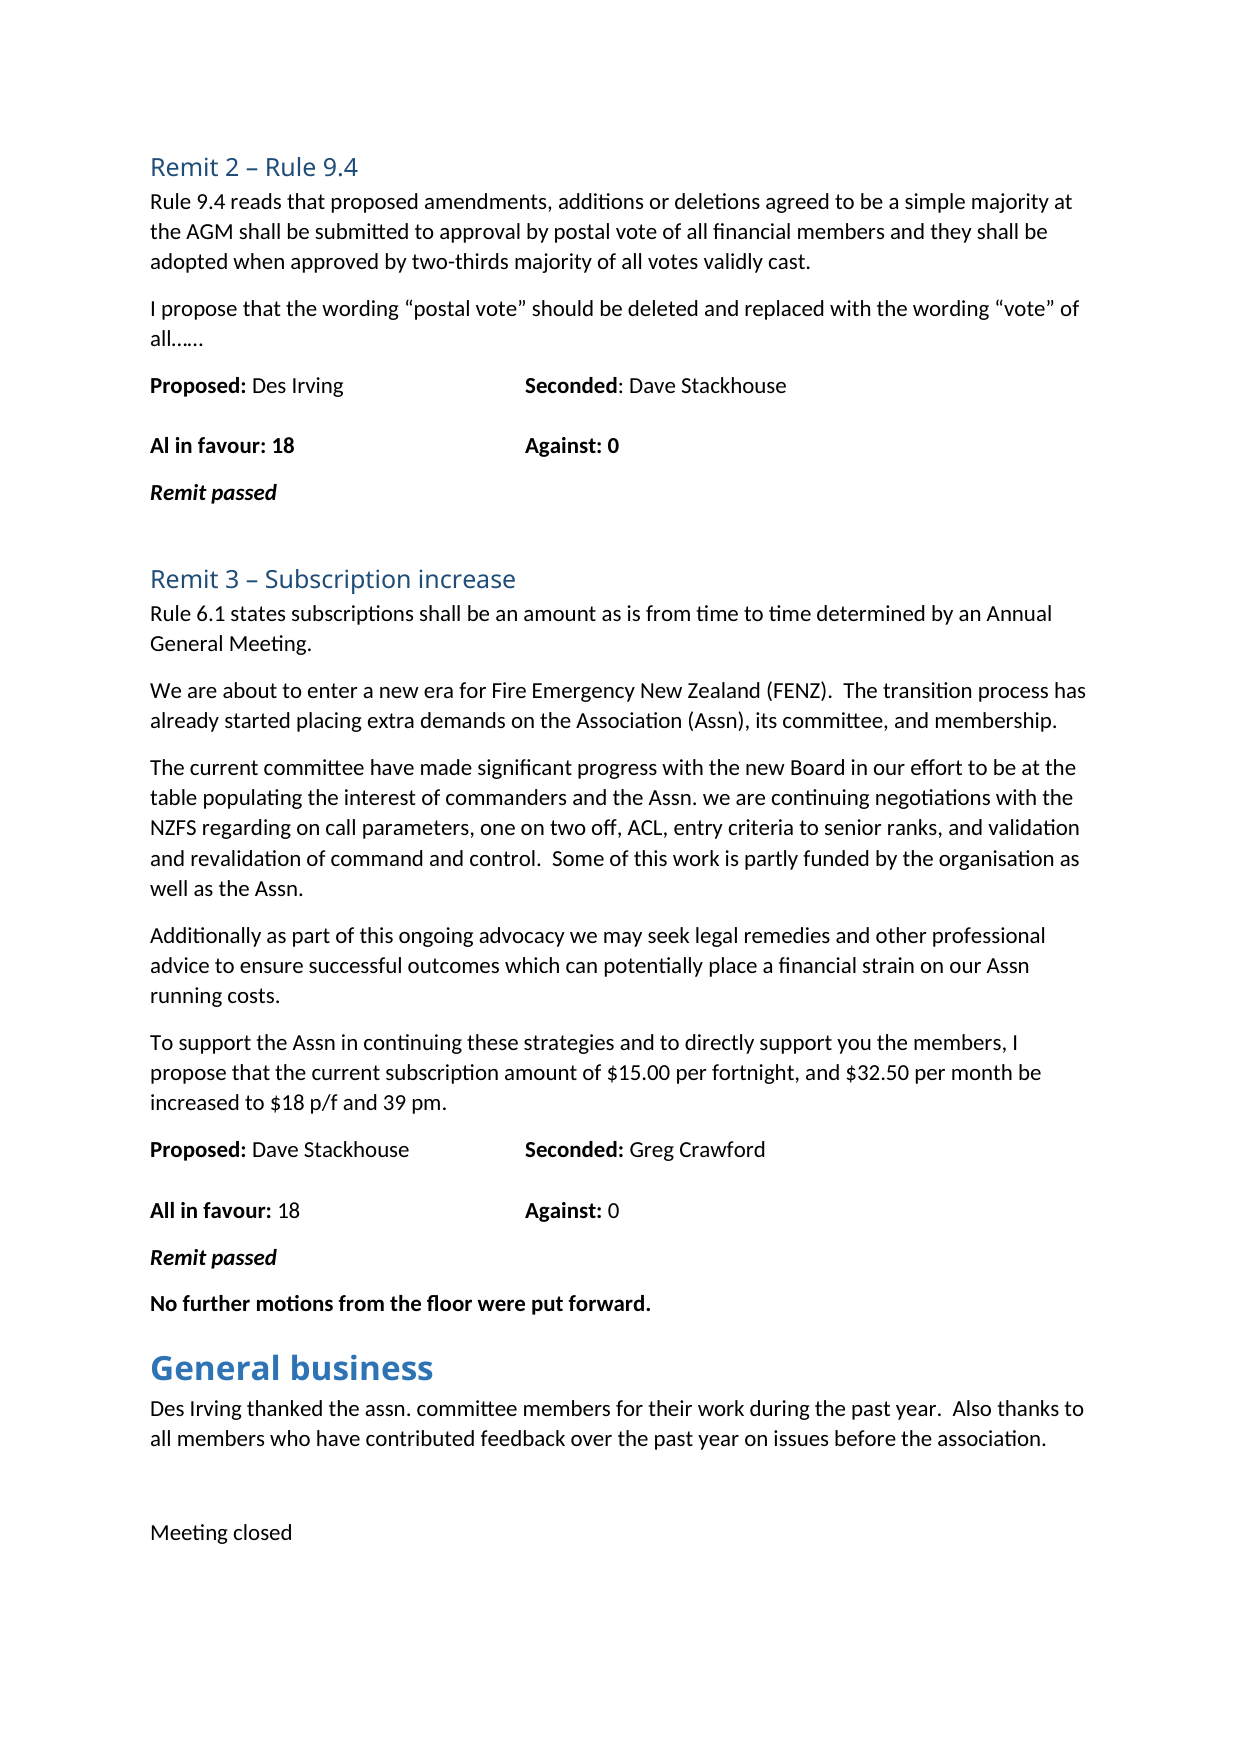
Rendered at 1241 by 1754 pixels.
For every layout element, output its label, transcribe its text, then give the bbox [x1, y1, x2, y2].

text The current committee have made significant progress with the new Board in our effort to be at the table populating the interest of commanders and the Assn. we are continuing negotiations with the NZFS regarding on call parameters, one on two off, ACL, entry criteria to senior ranks, and validation and revalidation of command and control. Some of this work is partly funded by the organisation as well as the Assn. [150, 753, 1090, 902]
text To support the Assn in continuing these strategies and to directly support you the members, I propose that the current subscription amount of $15.00 per fortnight, and $32.50 per month be increased to $18 p/f and 39 pm. [150, 1028, 1090, 1116]
text Meeting closed [150, 1518, 1090, 1546]
text We are about to enter a new era for Fire Emergency New Zealand (FENZ). The transition process has already started placing extra demands on the Association (Assn), its committee, and membership. [150, 676, 1090, 734]
text Proposed: Des Irving Seconded: Dave Stackhouse Al in favour: 18 Against: 0 [150, 371, 1090, 459]
subtitle Remit 3 – Subscription increase [150, 525, 1090, 596]
text Proposed: Dave Stackhouse Seconded: Greg Crawford All in favour: 18 Against: 0 [150, 1135, 1090, 1224]
text Additionally as part of this ongoing advocacy we may seek legal remedies and other professional advice to ensure successful outcomes which can potentially place a financial strain on our Assn running costs. [150, 921, 1090, 1009]
subtitle Remit 2 – Rule 9.4 [150, 150, 1090, 184]
text Remit passed [150, 478, 1090, 506]
text Rule 6.1 states subscriptions shall be an amount as is from time to time determined by an Annual General Meeting. [150, 599, 1090, 657]
text Remit passed [150, 1243, 1090, 1271]
text Rule 9.4 reads that proposed amendments, additions or deletions agreed to be a simple majority at the AGM shall be submitted to approval by postal vote of all financial members and they shall be adopted when approved by two-thirds majority of all votes validly cast. [150, 187, 1090, 275]
text Des Irving thanked the assn. committee members for their work during the past year. Also thanks to all members who have contributed feedback over the past year on issues before the association. [150, 1394, 1090, 1452]
text No further motions from the floor were put forward. [150, 1289, 1090, 1317]
subtitle General business [150, 1345, 1090, 1390]
text I propose that the wording “postal vote” should be deleted and replaced with the wording “vote” of all…… [150, 294, 1090, 352]
